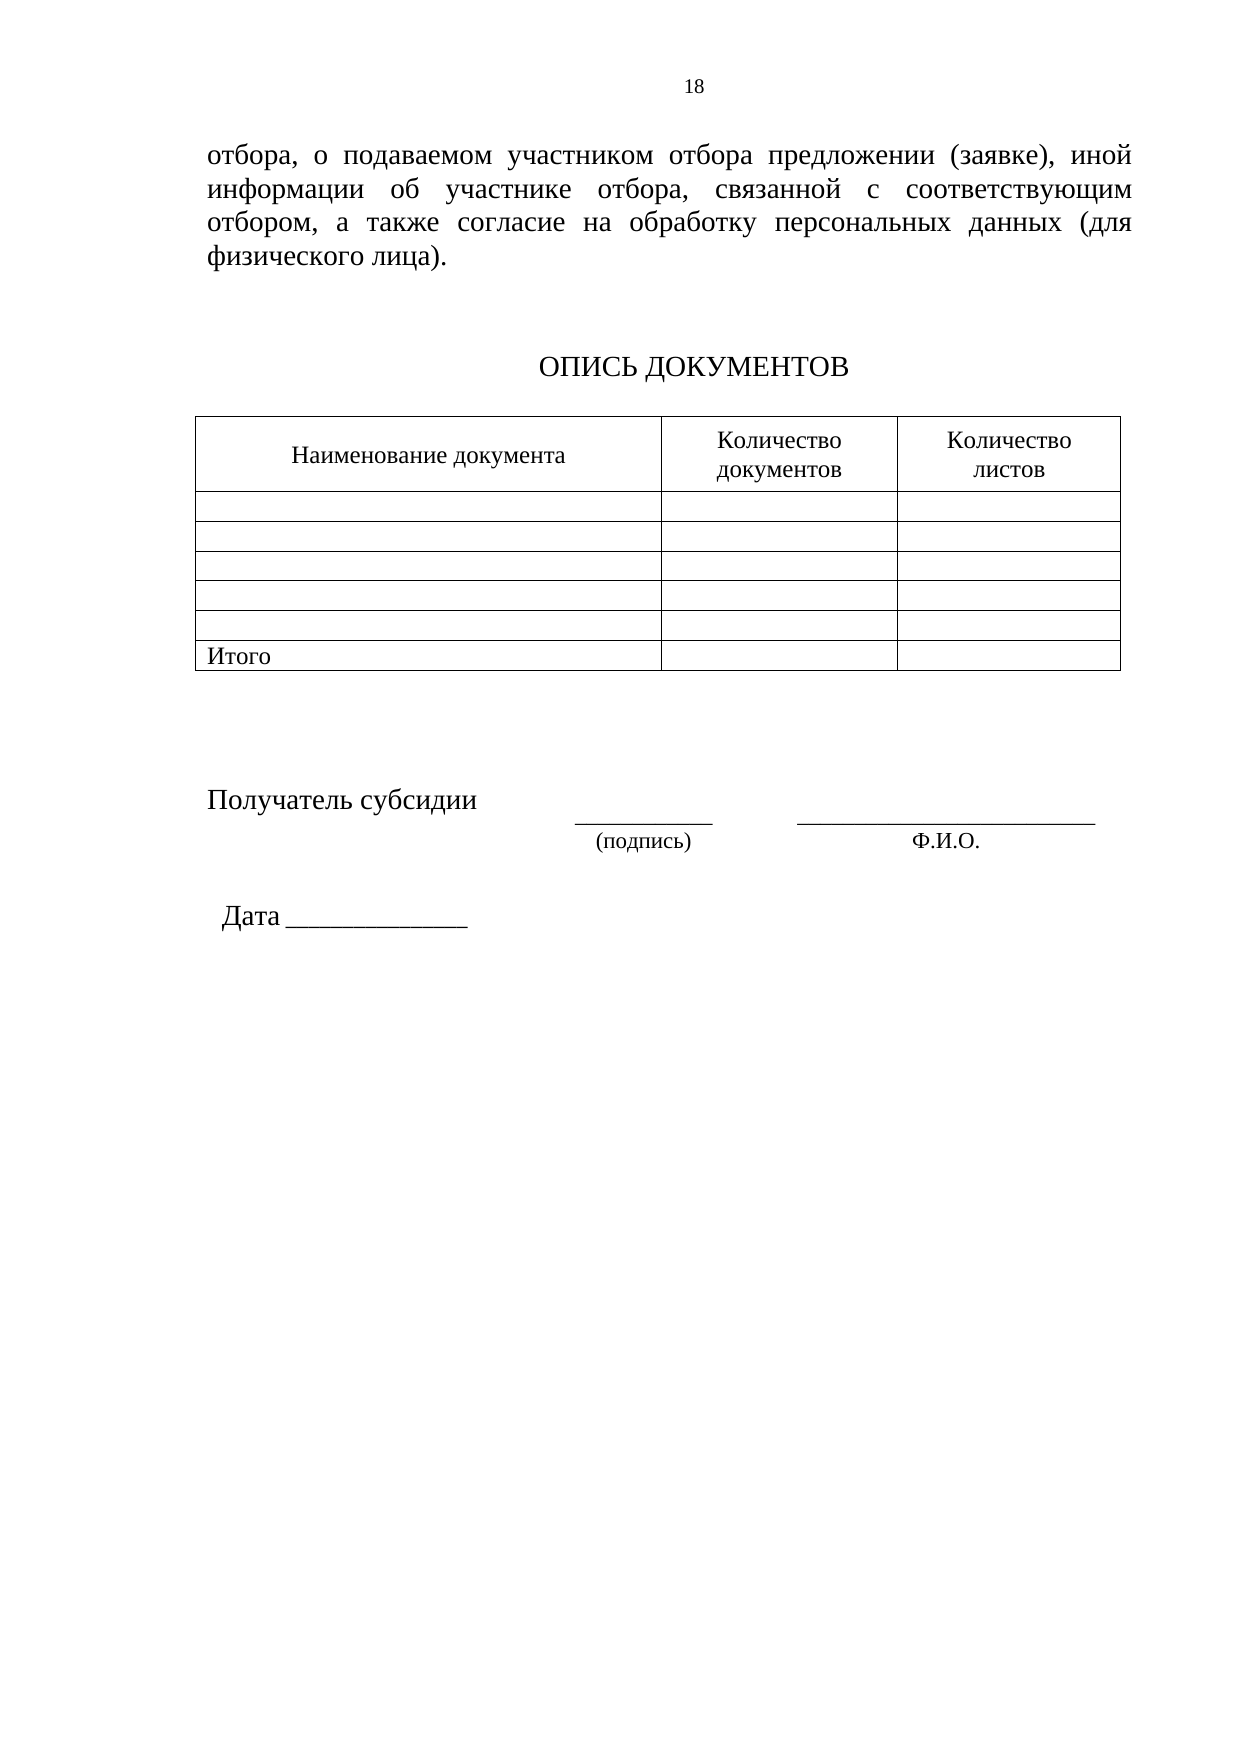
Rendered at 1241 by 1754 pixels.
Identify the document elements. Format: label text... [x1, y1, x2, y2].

table_cell [662, 581, 897, 610]
table_header Наименование документа [196, 417, 661, 491]
table_header Получатель субсидии [200, 738, 534, 864]
text ОПИСЬ ДОКУМЕНТОВ [207, 349, 1181, 383]
table_cell [662, 611, 897, 640]
table_cell [196, 522, 661, 551]
table_cell [196, 581, 661, 610]
table_cell [662, 641, 897, 670]
table_header Количество документов [662, 417, 897, 491]
table_cell [898, 611, 1120, 640]
table_cell [898, 581, 1120, 610]
table_cell [662, 522, 897, 551]
table_cell [196, 492, 661, 521]
table_cell [196, 552, 661, 580]
table_cell [898, 552, 1120, 580]
table_cell Итого [196, 641, 661, 670]
table_header Количество листов [898, 417, 1120, 491]
table_cell [898, 522, 1120, 551]
table_cell [898, 641, 1120, 670]
text Дата ________________ [207, 898, 1181, 932]
table_header ____________ (подпись) [534, 738, 738, 864]
table_cell [662, 552, 897, 580]
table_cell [200, 127, 1139, 282]
table_header __________________________ Ф.И.О. [738, 738, 1139, 864]
table_cell [898, 492, 1120, 521]
table_cell [662, 492, 897, 521]
table_cell [196, 611, 661, 640]
